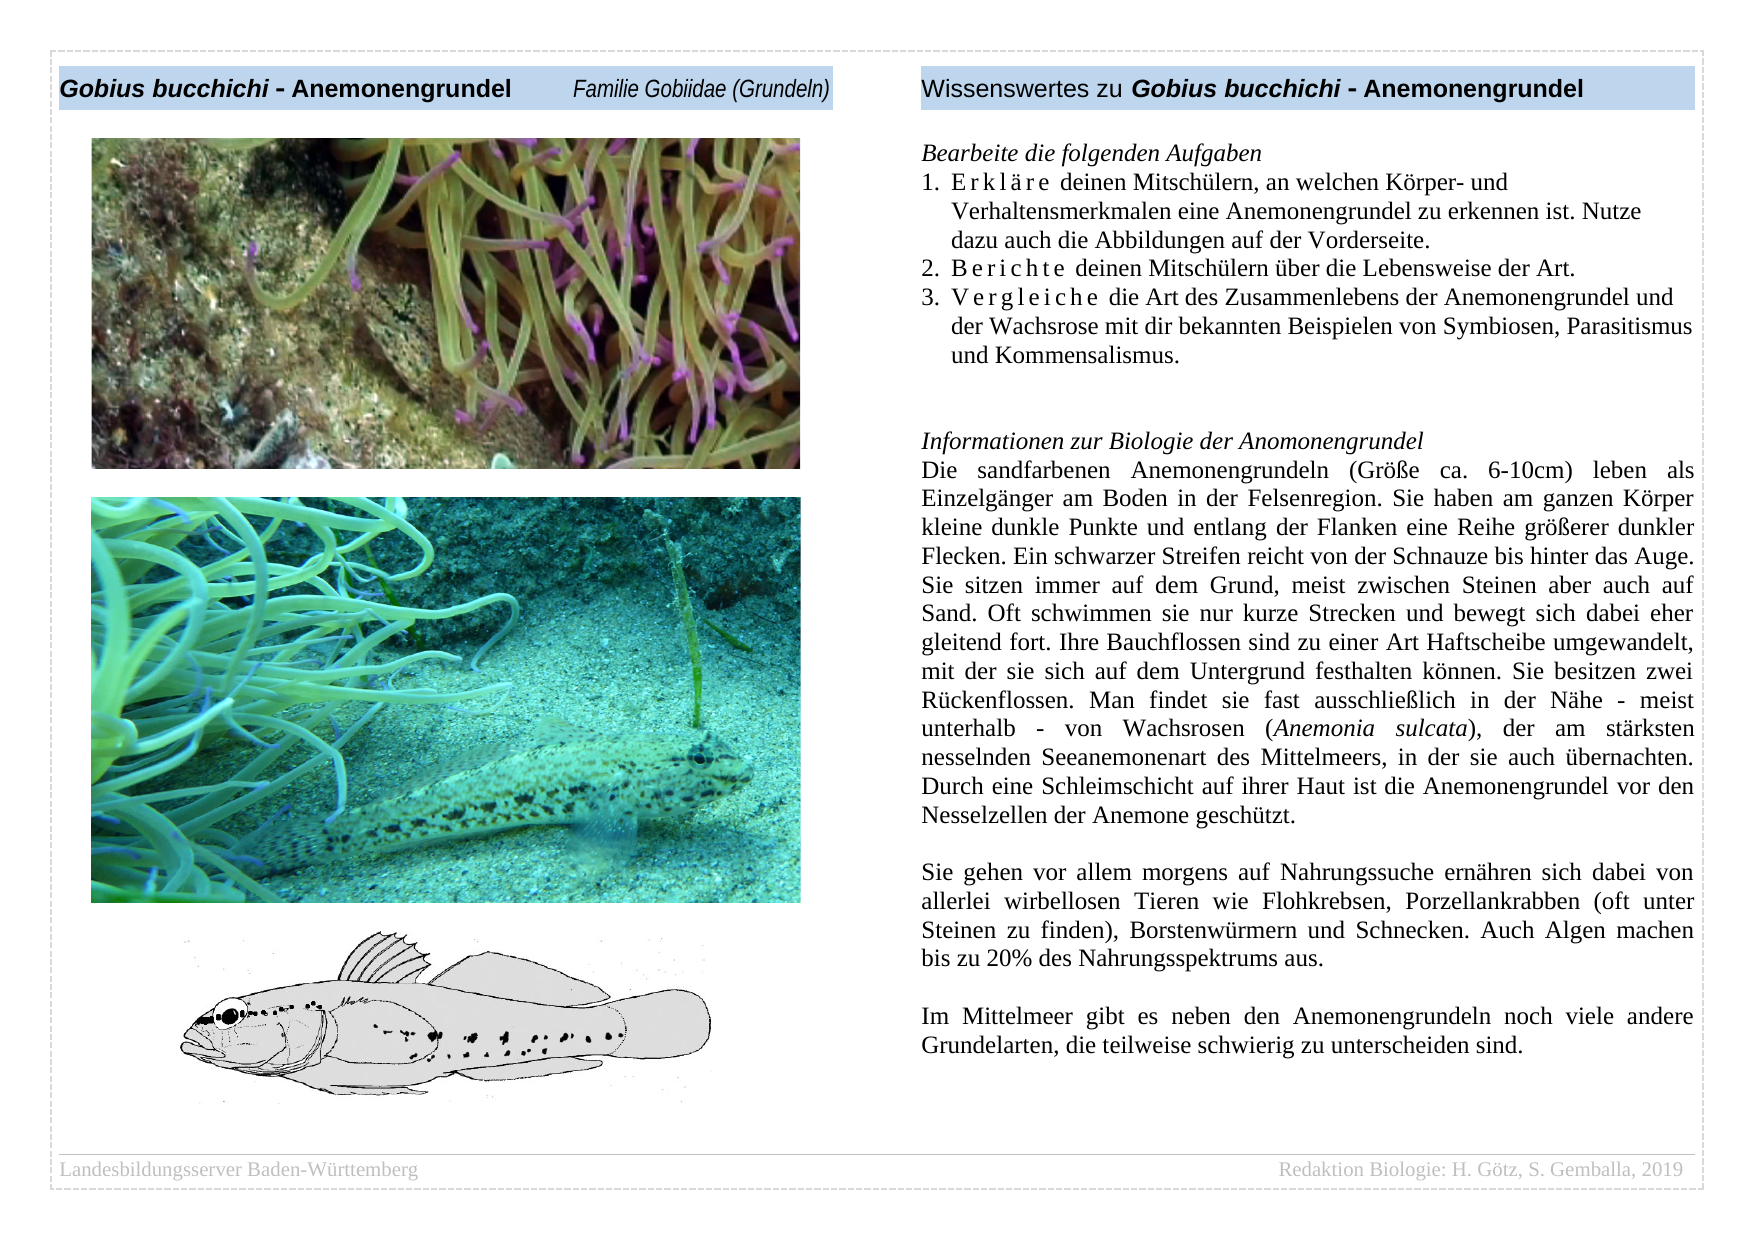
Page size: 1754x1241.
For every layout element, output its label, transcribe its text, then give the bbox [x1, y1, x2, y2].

text Die sandfarbenen Anemonengrundeln (Größe ca. 6-10cm) leben als Einzelgänger am Boden in der Felsenregion. Sie haben am ganzen Körper kleine dunkle Punkte und entlang der Flanken eine Reihe größerer dunkler Flecken. Ein schwarzer Streifen reicht von der Schnauze bis hinter das Auge. Sie sitzen immer auf dem Grund, meist zwischen Steinen aber auch auf Sand. Oft schwimmen sie nur kurze Strecken und bewegt sich dabei eher gleitend fort. Ihre Bauchflossen sind zu einer Art Haftscheibe umgewandelt, mit der sie sich auf dem Untergrund festhalten können. Sie besitzen zwei Rückenflossen. Man findet sie fast ausschließlich in der Nähe - meist unterhalb - von Wachsrosen (Anemonia sulcata), der am stärksten nesselnden Seeanemonenart des Mittelmeers, in der sie auch übernachten. Durch eine Schleimschicht auf ihrer Haut ist die Anemonengrundel vor den Nesselzellen der Anemone geschützt. [921, 455, 1695, 828]
list Berichte deinen Mitschülern über die Lebensweise der Art. [921, 253, 1695, 282]
list Vergleiche die Art des Zusammenlebens der Anemonengrundel und der Wachsrose mit dir bekannten Beispielen von Symbiosen, Parasitismus und Kommensalismus. [921, 282, 1695, 368]
picture [180, 931, 712, 1104]
list Erkläre deinen Mitschülern, an welchen Körper- und Verhaltensmerkmalen eine Anemonengrundel zu erkennen ist. Nutze dazu auch die Abbildungen auf der Vorderseite. [921, 167, 1695, 253]
picture [91, 497, 801, 903]
text Informationen zur Biologie der Anomonengrundel [921, 426, 1695, 455]
picture [91, 138, 801, 469]
text Gobius bucchichi Anemonengrundel Familie Gobiidae (Grundeln) [59, 74, 833, 102]
text Bearbeite die folgenden Aufgaben [921, 138, 1695, 167]
text Im Mittelmeer gibt es neben den Anemonengrundeln noch viele andere Grundelarten, die teilweise schwierig zu unterscheiden sind. [921, 1001, 1695, 1058]
text Sie gehen vor allem morgens auf Nahrungssuche ernähren sich dabei von allerlei wirbellosen Tieren wie Flohkrebsen, Porzellankrabben (oft unter Steinen zu finden), Borstenwürmern und Schnecken. Auch Algen machen bis zu 20% des Nahrungsspektrums aus. [921, 857, 1695, 972]
text Wissenswertes zu Gobius bucchichi Anemonengrundel [921, 73, 1695, 102]
